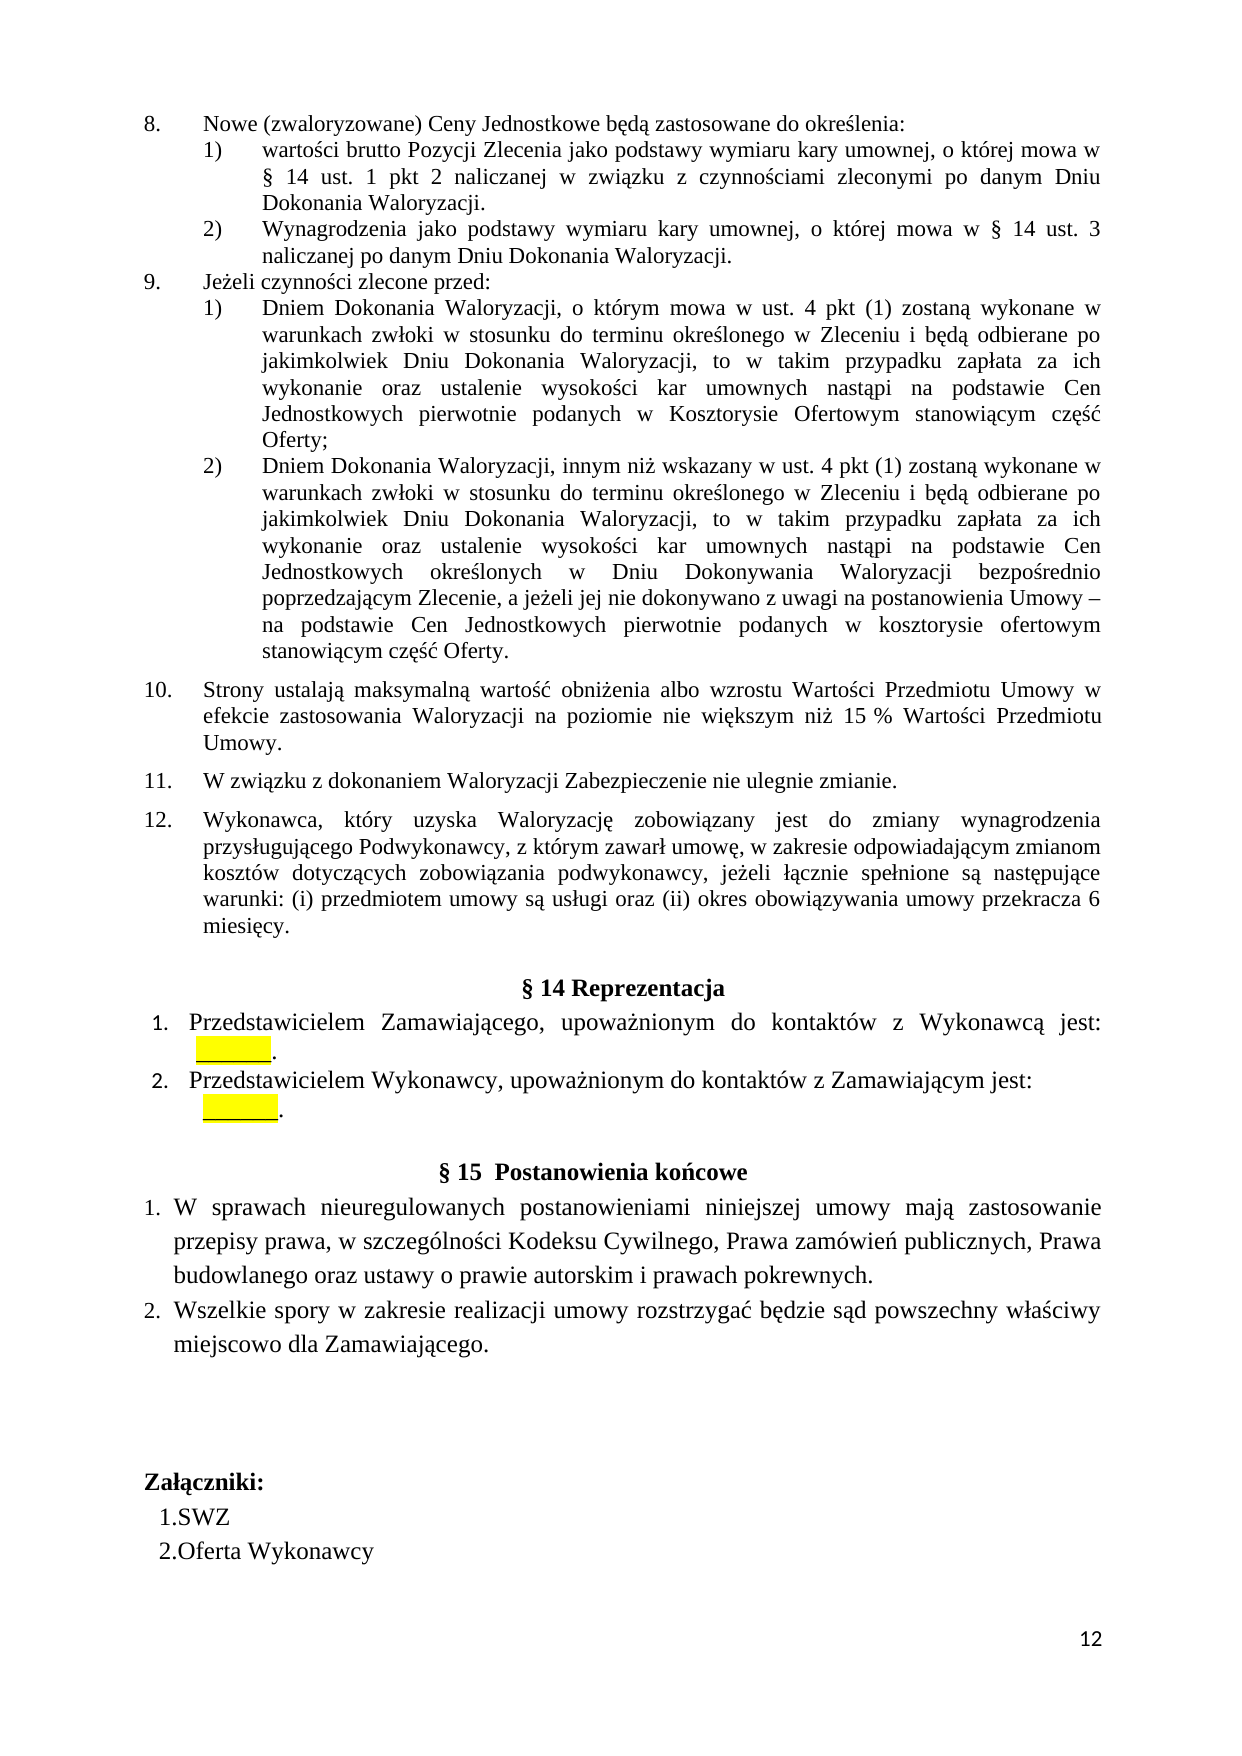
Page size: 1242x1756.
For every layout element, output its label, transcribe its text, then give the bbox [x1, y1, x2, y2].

text 1) wartości brutto Pozycji Zlecenia jako podstawy wymiaru kary umownej, o której mowa w § 14 ust. 1 pkt 2 naliczanej w związku z czynnościami zleconymi po danym Dniu Dokonania Waloryzacji. [203, 136, 1102, 215]
list Przedstawicielem Zamawiającego, upoważnionym do kontaktów z Wykonawcą jest: ______. [151, 1007, 1102, 1065]
text 11. W związku z dokonaniem Waloryzacji Zabezpieczenie nie ulegnie zmianie. [144, 767, 1102, 794]
text 10. Strony ustalają maksymalną wartość obniżenia albo wzrostu Wartości Przedmiotu Umowy w efekcie zastosowania Waloryzacji na poziomie nie większym niż 15 % Wartości Przedmiotu Umowy. [144, 676, 1102, 755]
text § 15 Postanowienia końcowe [144, 1157, 1042, 1186]
text 12. Wykonawca, który uzyska Waloryzację zobowiązany jest do zmiany wynagrodzenia przysługującego Podwykonawcy, z którym zawarł umowę, w zakresie odpowiadającym zmianom kosztów dotyczących zobowiązania podwykonawcy, jeżeli łącznie spełnione są następujące warunki: (i) przedmiotem umowy są usługi oraz (ii) okres obowiązywania umowy przekracza 6 miesięcy. [144, 806, 1102, 938]
text § 14 Reprezentacja [144, 973, 1102, 1001]
list SWZ [158, 1502, 1042, 1531]
text Załączniki: [144, 1467, 1042, 1496]
list W sprawach nieuregulowanych postanowieniami niniejszej umowy mają zastosowanie przepisy prawa, w szczególności Kodeksu Cywilnego, Prawa zamówień publicznych, Prawa budowlanego oraz ustawy o prawie autorskim i prawach pokrewnych. [144, 1192, 1102, 1289]
list Przedstawicielem Wykonawcy, upoważnionym do kontaktów z Zamawiającym jest: ______. [151, 1065, 1103, 1123]
text 2) Dniem Dokonania Waloryzacji, innym niż wskazany w ust. 4 pkt (1) zostaną wykonane w warunkach zwłoki w stosunku do terminu określonego w Zleceniu i będą odbierane po jakimkolwiek Dniu Dokonania Waloryzacji, to w takim przypadku zapłata za ich wykonanie oraz ustalenie wysokości kar umownych nastąpi na podstawie Cen Jednostkowych określonych w Dniu Dokonywania Waloryzacji bezpośrednio poprzedzającym Zlecenie, a jeżeli jej nie dokonywano z uwagi na postanowienia Umowy – na podstawie Cen Jednostkowych pierwotnie podanych w kosztorysie ofertowym stanowiącym część Oferty. [203, 453, 1102, 663]
text 8. Nowe (zwaloryzowane) Ceny Jednostkowe będą zastosowane do określenia: [144, 110, 1102, 136]
list Oferta Wykonawcy [158, 1536, 1042, 1565]
text 2) Wynagrodzenia jako podstawy wymiaru kary umownej, o której mowa w § 14 ust. 3 naliczanej po danym Dniu Dokonania Waloryzacji. [203, 215, 1102, 268]
list Wszelkie spory w zakresie realizacji umowy rozstrzygać będzie sąd powszechny właściwy miejscowo dla Zamawiającego. [144, 1295, 1102, 1358]
text 9. Jeżeli czynności zlecone przed: [144, 268, 1102, 294]
text 1) Dniem Dokonania Waloryzacji, o którym mowa w ust. 4 pkt (1) zostaną wykonane w warunkach zwłoki w stosunku do terminu określonego w Zleceniu i będą odbierane po jakimkolwiek Dniu Dokonania Waloryzacji, to w takim przypadku zapłata za ich wykonanie oraz ustalenie wysokości kar umownych nastąpi na podstawie Cen Jednostkowych pierwotnie podanych w Kosztorysie Ofertowym stanowiącym część Oferty; [203, 294, 1102, 453]
